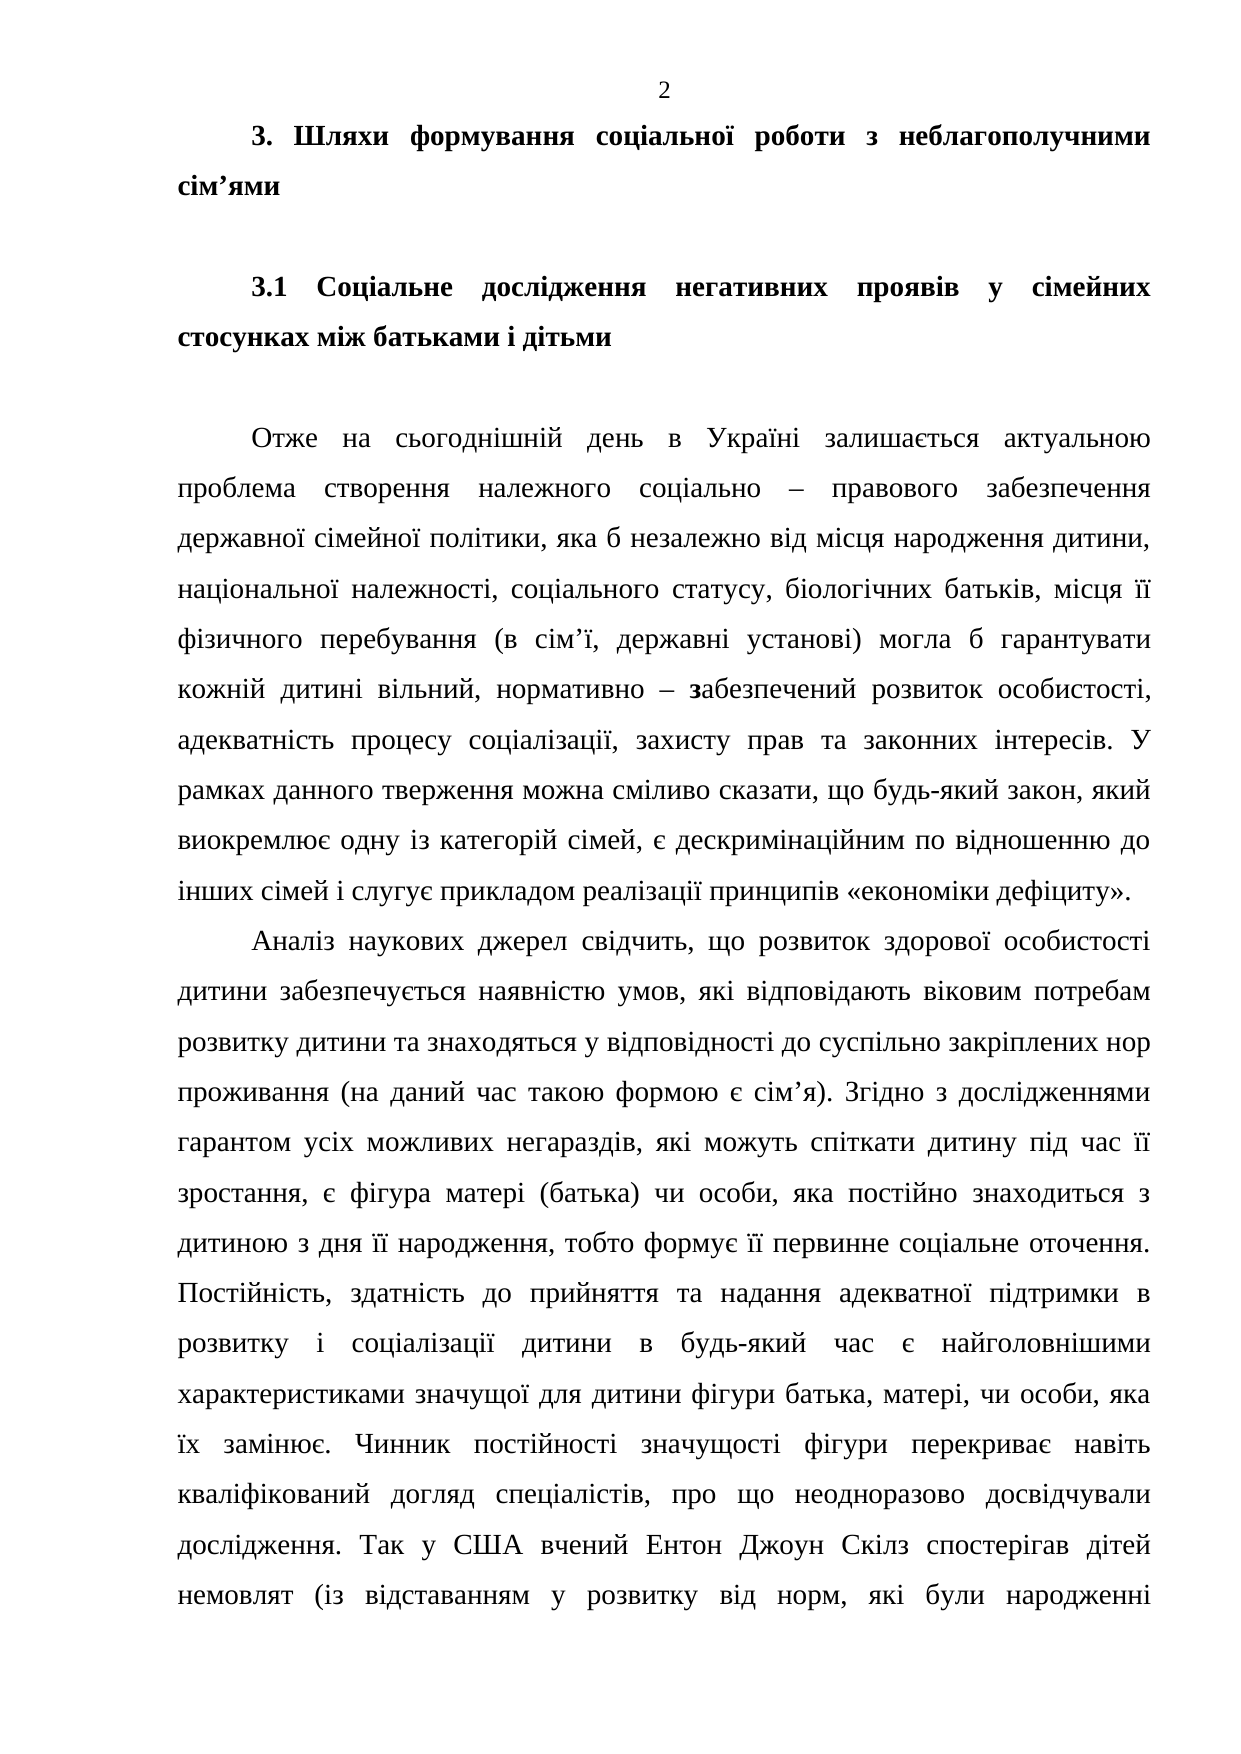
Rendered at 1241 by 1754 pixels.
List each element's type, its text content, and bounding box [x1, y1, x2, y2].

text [177, 923, 1152, 1611]
text 3. Шляхи формування соціальної роботи з неблагополучними сім’ями [177, 118, 1152, 202]
text Отже на сьогоднішній день в Україні залишається актуальною проблема створення належного соціально – правового забезпечення державної сімейної політики, яка б незалежно від місця народження дитини, національної належності, соціального статусу, біологічних батьків, місця її фізичного перебування (в сім’ї, державні установі) могла б гарантувати кожній дитині вільний, нормативно – забезпечений розвиток особистості, адекватність процесу соціалізації, захисту прав та законних інтересів. У рамках данного тверження можна сміливо сказати, що будь-який закон, який виокремлює одну із категорій сімей, є дескримінаційним по відношенню до інших сімей і слугує прикладом реалізації принципів «економіки дефіциту». [177, 420, 1152, 906]
text 3.1 Соціальне дослідження негативних проявів у сімейних стосунках між батьками і дітьми [177, 269, 1152, 353]
